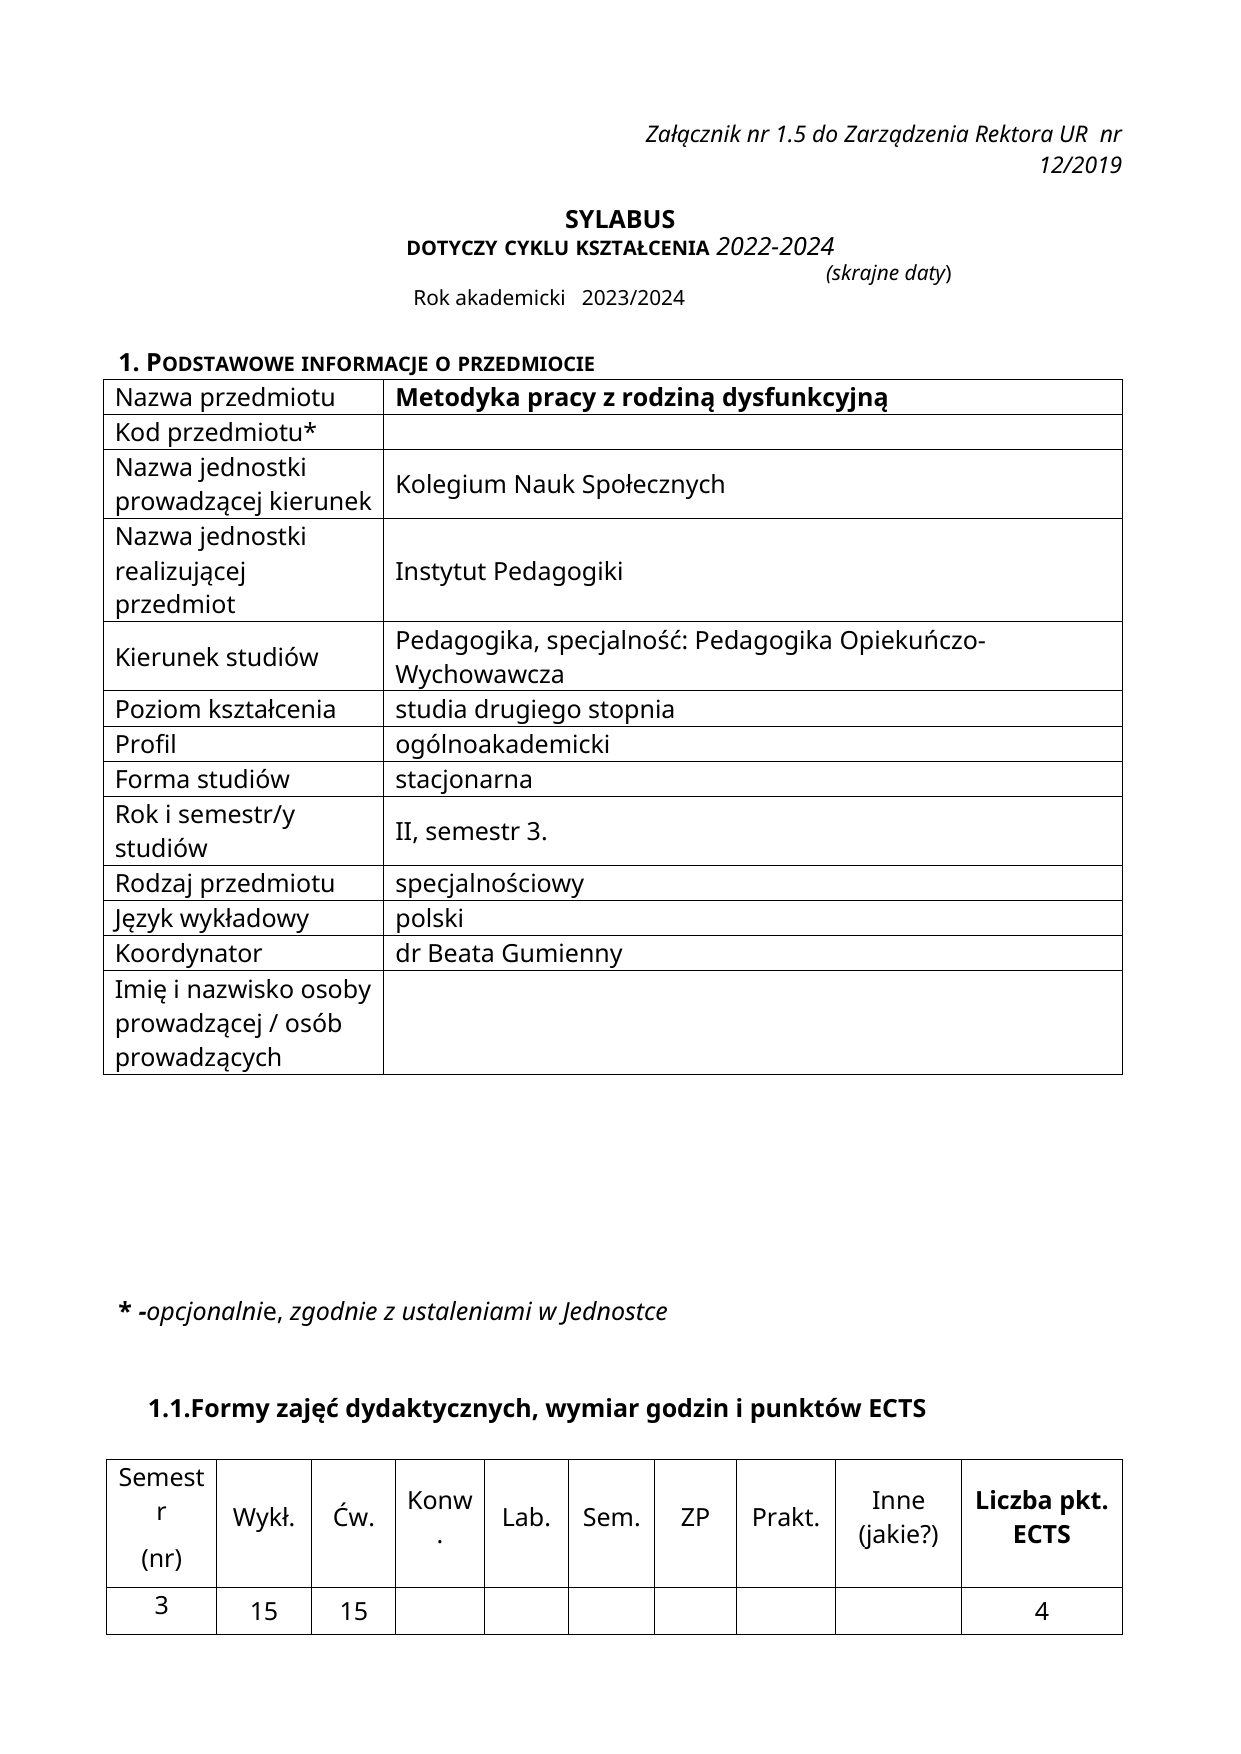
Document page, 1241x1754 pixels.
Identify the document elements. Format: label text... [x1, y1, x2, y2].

table_cell [836, 1588, 961, 1634]
table_header Semestr (nr) [107, 1460, 216, 1587]
table_cell [485, 1588, 568, 1634]
table_cell [384, 415, 1122, 449]
table_cell [384, 971, 1122, 1073]
text Rok akademicki 2023/2024 [118, 286, 1122, 311]
table_header Inne (jakie?) [836, 1460, 961, 1587]
table_cell Instytut Pedagogiki [384, 519, 1122, 621]
table_cell II, semestr 3. [384, 797, 1122, 865]
table_header Sem. [569, 1460, 654, 1587]
table_cell Kod przedmiotu* [104, 415, 383, 449]
table_cell 3 [107, 1588, 216, 1634]
table_cell 15 [217, 1588, 311, 1634]
text dotyczy cyklu kształcenia 2022-2024 [118, 236, 1122, 261]
table_cell Profil [104, 727, 383, 761]
table_cell Poziom kształcenia [104, 691, 383, 726]
table_header Lab. [485, 1460, 568, 1587]
table_cell Rodzaj przedmiotu [104, 866, 383, 900]
table_cell Nazwa jednostki realizującej przedmiot [104, 519, 383, 621]
table_cell [655, 1588, 736, 1634]
table_cell stacjonarna [384, 762, 1122, 796]
table_cell ogólnoakademicki [384, 727, 1122, 761]
table_cell studia drugiego stopnia [384, 691, 1122, 726]
table_header ZP [655, 1460, 736, 1587]
text 1.1.Formy zajęć dydaktycznych, wymiar godzin i punktów ECTS [148, 1391, 1122, 1425]
table_cell Rok i semestr/y studiów [104, 797, 383, 865]
table_header Nazwa przedmiotu [104, 380, 383, 414]
text Załącznik nr 1.5 do Zarządzenia Rektora UR nr 12/2019 [118, 118, 1122, 181]
table_cell Forma studiów [104, 762, 383, 796]
table_cell specjalnościowy [384, 866, 1122, 900]
table_header Konw. [396, 1460, 484, 1587]
table_cell polski [384, 901, 1122, 935]
table_cell [396, 1588, 484, 1634]
text SYLABUS [118, 201, 1122, 236]
table_header Metodyka pracy z rodziną dysfunkcyjną [384, 380, 1122, 414]
table_cell 15 [312, 1588, 395, 1634]
table_cell Imię i nazwisko osoby prowadzącej / osób prowadzących [104, 971, 383, 1073]
table_cell [737, 1588, 835, 1634]
table_cell Kierunek studiów [104, 622, 383, 690]
table_header Liczba pkt. ECTS [962, 1460, 1122, 1587]
text (skrajne daty) [118, 261, 1122, 286]
table_header Prakt. [737, 1460, 835, 1587]
table_cell dr Beata Gumienny [384, 936, 1122, 970]
text 1. Podstawowe informacje o przedmiocie [118, 344, 1122, 379]
table_cell Pedagogika, specjalność: Pedagogika Opiekuńczo-Wychowawcza [384, 622, 1122, 690]
table_cell Koordynator [104, 936, 383, 970]
table_header Wykł. [217, 1460, 311, 1587]
table_cell Kolegium Nauk Społecznych [384, 450, 1122, 518]
text * -opcjonalnie, zgodnie z ustaleniami w Jednostce [118, 1293, 1122, 1327]
table_cell 4 [962, 1588, 1122, 1634]
table_header Ćw. [312, 1460, 395, 1587]
table_cell Język wykładowy [104, 901, 383, 935]
table_cell [569, 1588, 654, 1634]
table_cell Nazwa jednostki prowadzącej kierunek [104, 450, 383, 518]
